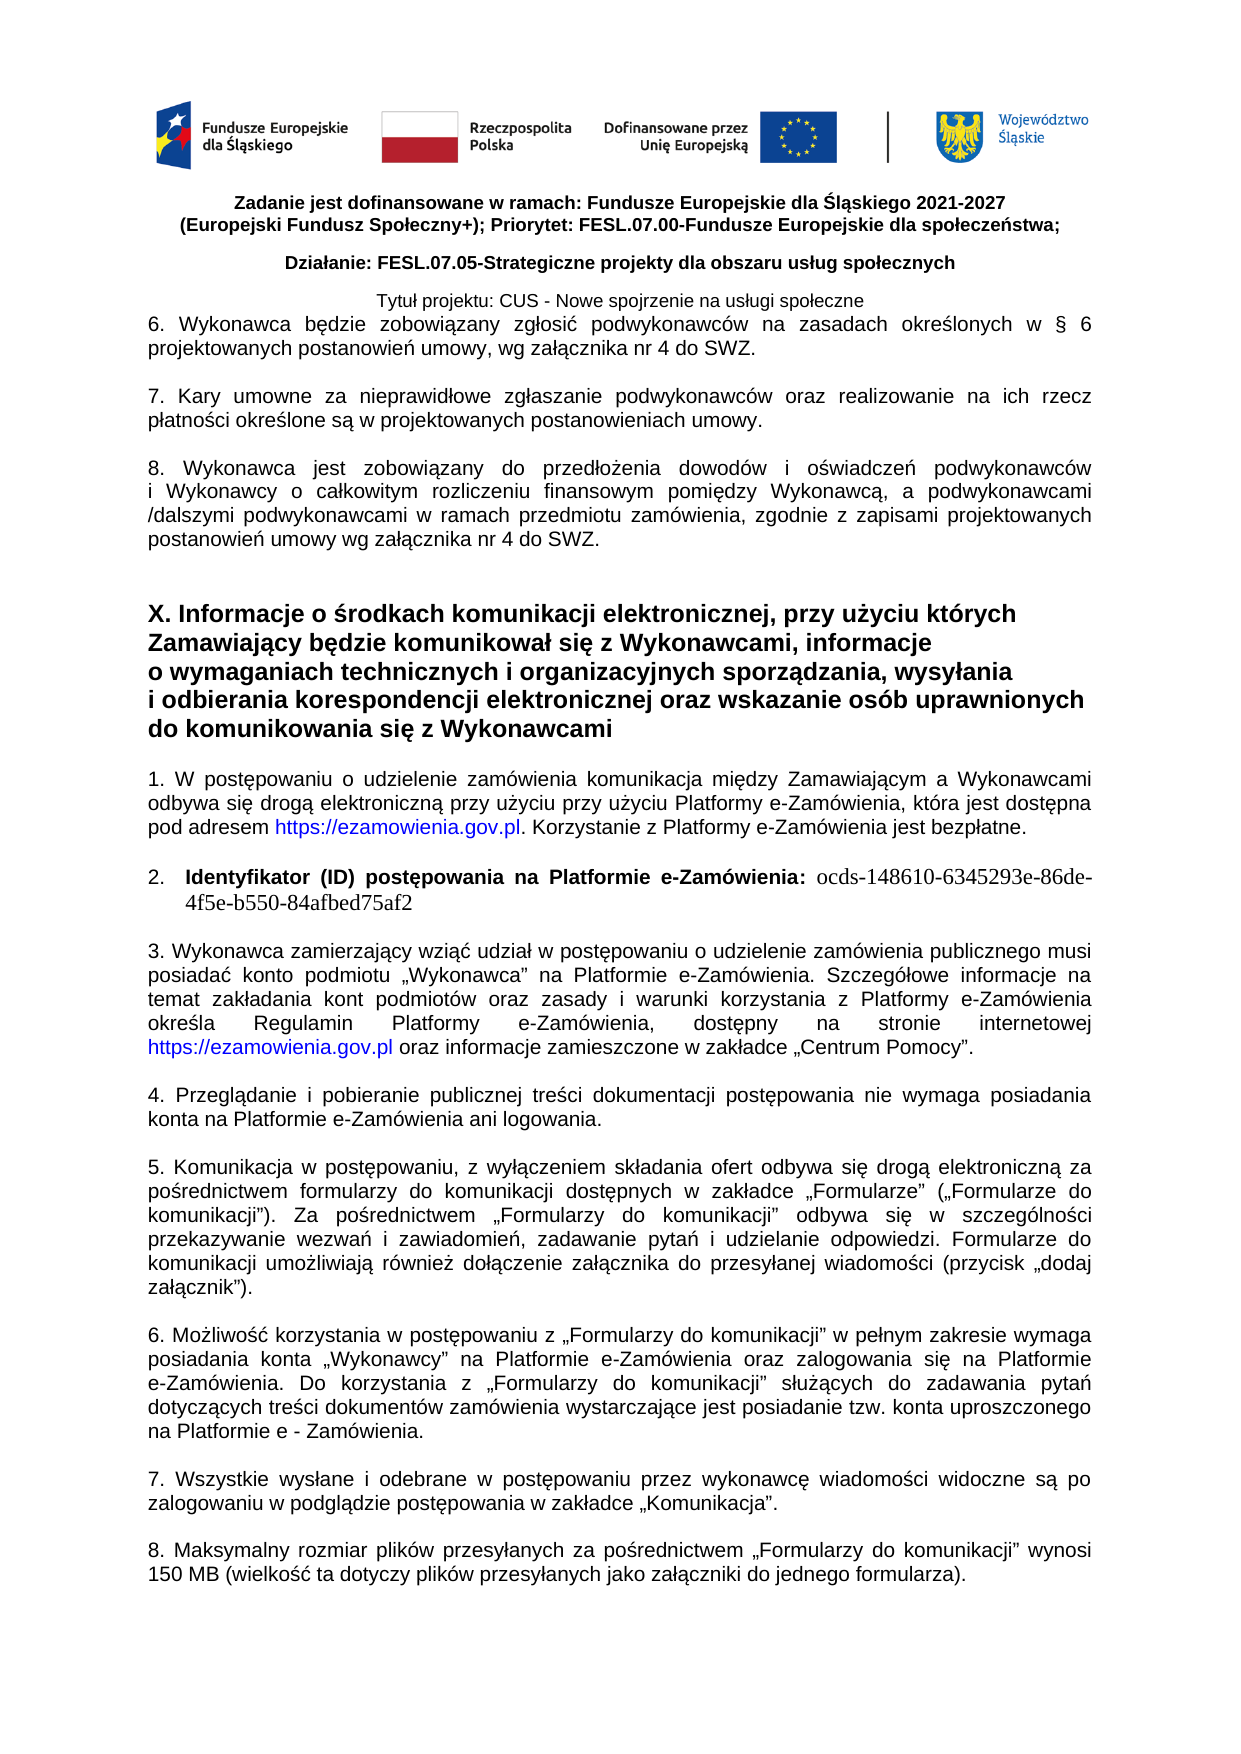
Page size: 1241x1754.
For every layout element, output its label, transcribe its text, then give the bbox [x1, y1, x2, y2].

text 8. Maksymalny rozmiar plików przesyłanych za pośrednictwem „Formularzy do komunikacji” wynosi 150 MB (wielkość ta dotyczy plików przesyłanych jako załączniki do jednego formularza). [148, 1538, 1093, 1586]
text 3. Wykonawca zamierzający wziąć udział w postępowaniu o udzielenie zamówienia publicznego musi posiadać konto podmiotu „Wykonawca” na Platformie e-Zamówienia. Szczegółowe informacje na temat zakładania kont podmiotów oraz zasady i warunki korzystania z Platformy e-Zamówienia określa Regulamin Platformy e-Zamówienia, dostępny na stronie internetowej https://ezamowienia.gov.pl oraz informacje zamieszczone w zakładce „Centrum Pomocy”. [148, 939, 1093, 1059]
text Zamawiający będzie komunikował się z Wykonawcami, informacje [148, 628, 1093, 657]
text 6. Wykonawca będzie zobowiązany zgłosić podwykonawców na zasadach określonych w § 6 projektowanych postanowień umowy, wg załącznika nr 4 do SWZ. [148, 312, 1093, 359]
text 1. W postępowaniu o udzielenie zamówienia komunikacja między Zamawiającym a Wykonawcami odbywa się drogą elektroniczną przy użyciu przy użyciu Platformy e-Zamówienia, która jest dostępna pod adresem https://ezamowienia.gov.pl. Korzystanie z Platformy e-Zamówienia jest bezpłatne. [148, 767, 1093, 839]
text 5. Komunikacja w postępowaniu, z wyłączeniem składania ofert odbywa się drogą elektroniczną za pośrednictwem formularzy do komunikacji dostępnych w zakładce „Formularze” („Formularze do komunikacji”). Za pośrednictwem „Formularzy do komunikacji” odbywa się w szczególności przekazywanie wezwań i zawiadomień, zadawanie pytań i udzielanie odpowiedzi. Formularze do komunikacji umożliwiają również dołączenie załącznika do przesyłanej wiadomości (przycisk „dodaj załącznik”). [148, 1155, 1093, 1299]
text 6. Możliwość korzystania w postępowaniu z „Formularzy do komunikacji” w pełnym zakresie wymaga posiadania konta „Wykonawcy” na Platformie e-Zamówienia oraz zalogowania się na Platformie e-Zamówienia. Do korzystania z „Formularzy do komunikacji” służących do zadawania pytań dotyczących treści dokumentów zamówienia wystarczające jest posiadanie tzw. konta uproszczonego na Platformie e - Zamówienia. [148, 1323, 1093, 1442]
text X. Informacje o środkach komunikacji elektronicznej, przy użyciu których [148, 599, 1093, 628]
list Identyfikator (ID) postępowania na Platformie e-Zamówienia: ocds-148610-6345293e-86de-4f5e-b550-84afbed75af2 [148, 863, 1093, 915]
text o wymaganiach technicznych i organizacyjnych sporządzania, wysyłania [148, 657, 1093, 685]
text do komunikowania się z Wykonawcami [148, 714, 1093, 743]
text 4. Przeglądanie i pobieranie publicznej treści dokumentacji postępowania nie wymaga posiadania konta na Platformie e-Zamówienia ani logowania. [148, 1083, 1093, 1131]
text i odbierania korespondencji elektronicznej oraz wskazanie osób uprawnionych [148, 685, 1093, 714]
text 7. Wszystkie wysłane i odebrane w postępowaniu przez wykonawcę wiadomości widoczne są po zalogowaniu w podglądzie postępowania w zakładce „Komunikacja”. [148, 1466, 1093, 1514]
text 8. Wykonawca jest zobowiązany do przedłożenia dowodów i oświadczeń podwykonawców i Wykonawcy o całkowitym rozliczeniu finansowym pomiędzy Wykonawcą, a podwykonawcami /dalszymi podwykonawcami w ramach przedmiotu zamówienia, zgodnie z zapisami projektowanych postanowień umowy wg załącznika nr 4 do SWZ. [148, 455, 1093, 551]
text 7. Kary umowne za nieprawidłowe zgłaszanie podwykonawców oraz realizowanie na ich rzecz płatności określone są w projektowanych postanowieniach umowy. [148, 383, 1093, 431]
